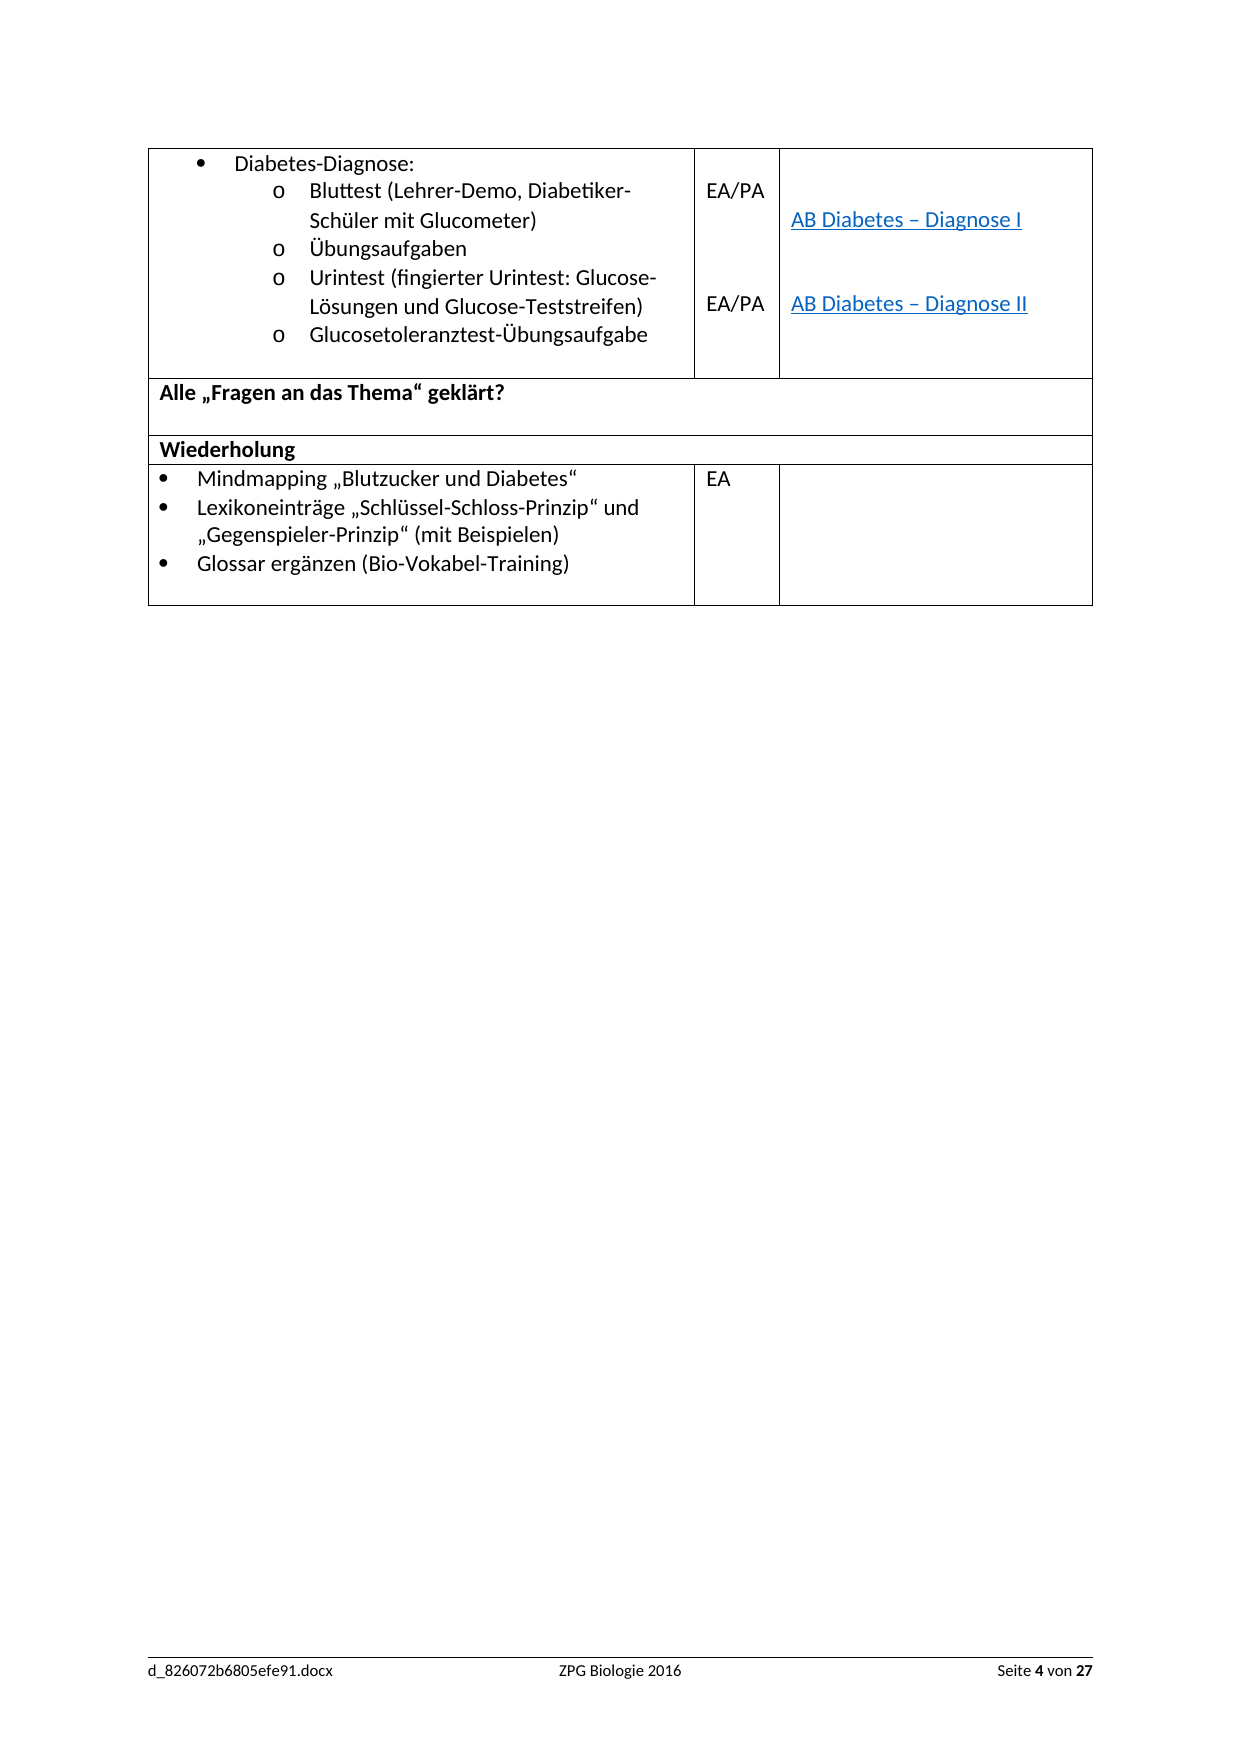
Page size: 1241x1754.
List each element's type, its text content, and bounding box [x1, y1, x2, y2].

table_cell Alle „Fragen an das Thema“ geklärt? [149, 379, 1092, 434]
table_cell Wiederholung [149, 436, 1092, 463]
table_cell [780, 149, 1092, 377]
table_cell [780, 465, 1092, 605]
table_cell Mindmapping „Blutzucker und Diabetes“ Lexikoneinträge „Schlüssel-Schloss-Prinzip“ und „Gegenspieler-Prinzip“ (mit Beispielen) Glossar ergänzen (Bio-Vokabel-Training) [149, 465, 694, 605]
table_cell EA [695, 465, 779, 605]
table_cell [695, 149, 779, 377]
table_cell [149, 149, 694, 377]
